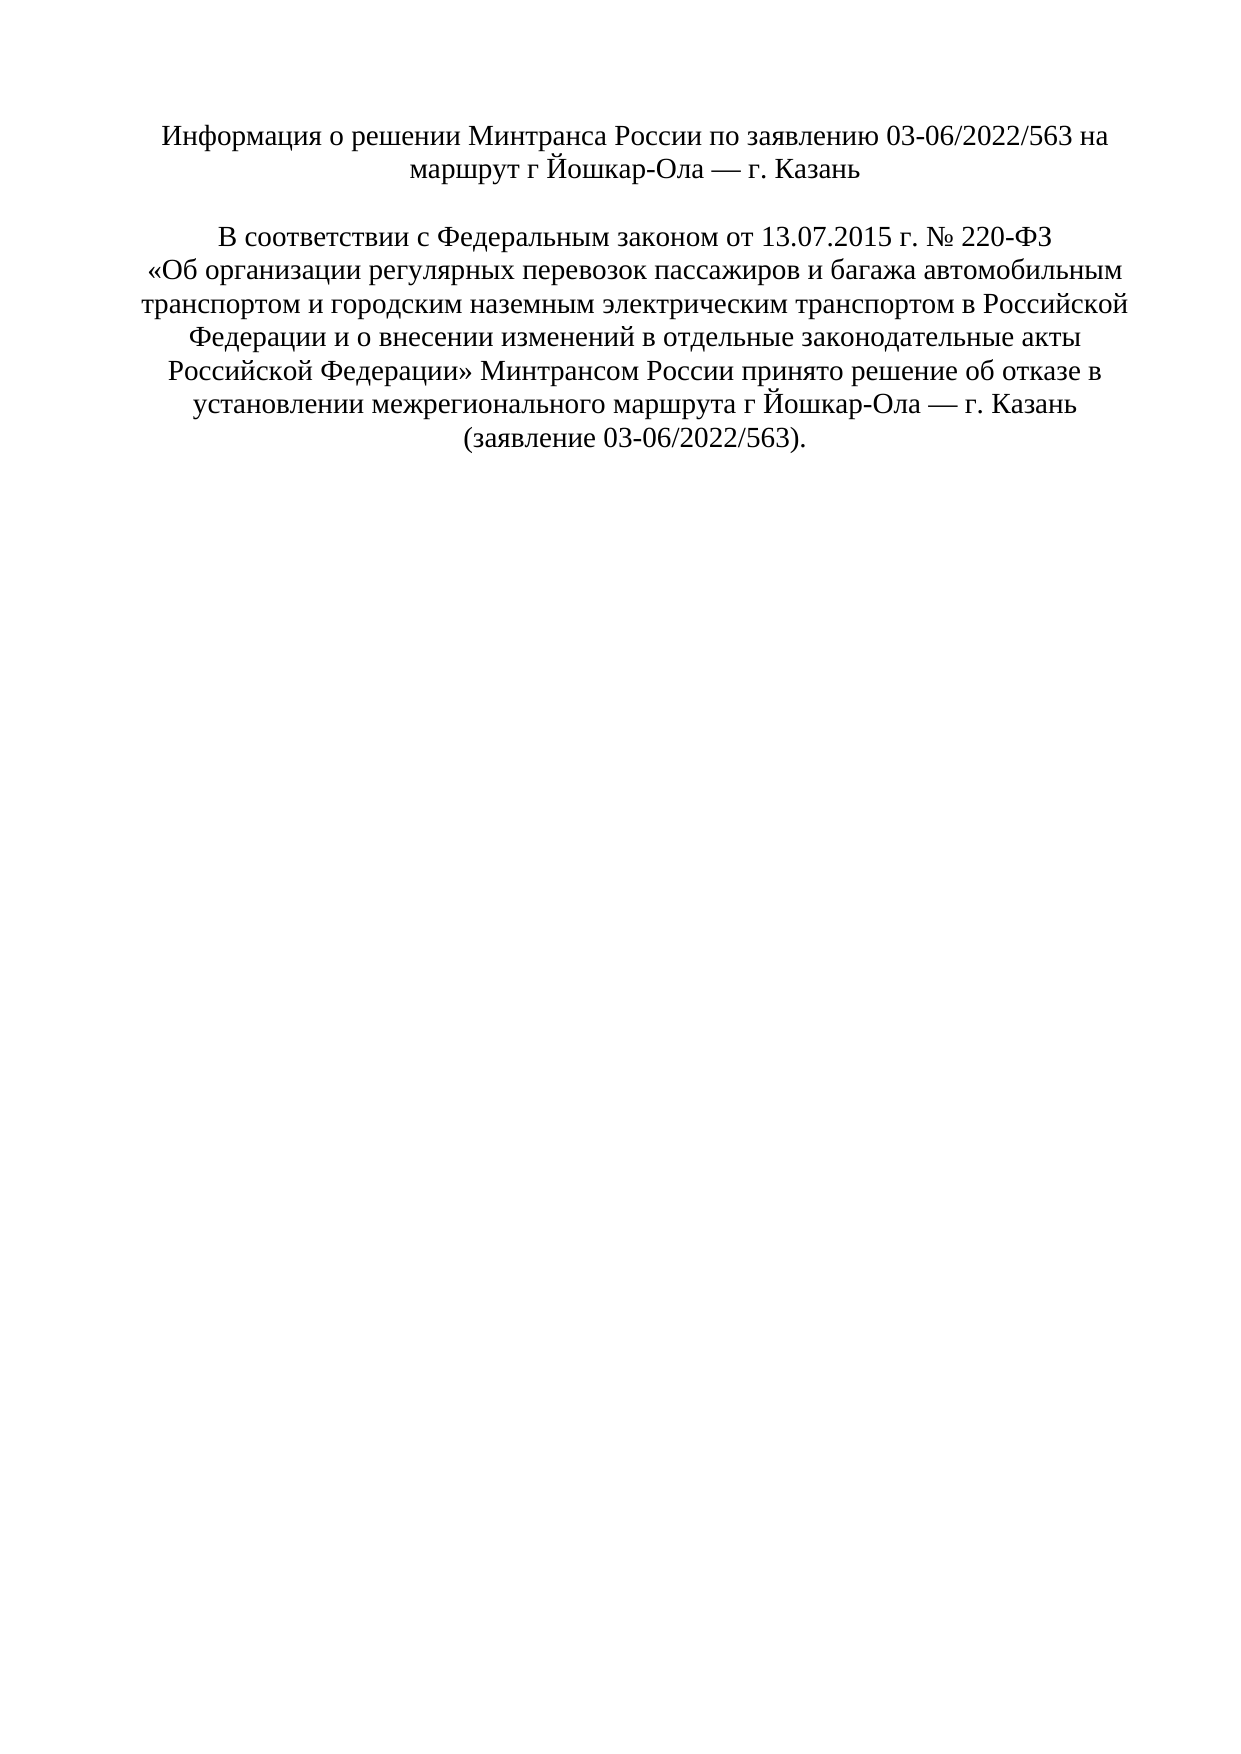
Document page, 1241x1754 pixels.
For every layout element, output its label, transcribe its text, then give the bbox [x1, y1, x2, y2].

text (заявление 03-06/2022/563). [118, 420, 1152, 453]
text В соответствии с Федеральным законом от 13.07.2015 г. № 220-ФЗ «Об организации регулярных перевозок пассажиров и багажа автомобильным транспортом и городским наземным электрическим транспортом в Российской Федерации и о внесении изменений в отдельные законодательные акты Российской Федерации» Минтрансом России принято решение об отказе в установлении межрегионального маршрута г Йошкар-Ола — г. Казань [118, 219, 1152, 420]
text Информация о решении Минтранса России по заявлению 03-06/2022/563 на маршрут г Йошкар-Ола — г. Казань [118, 118, 1152, 185]
